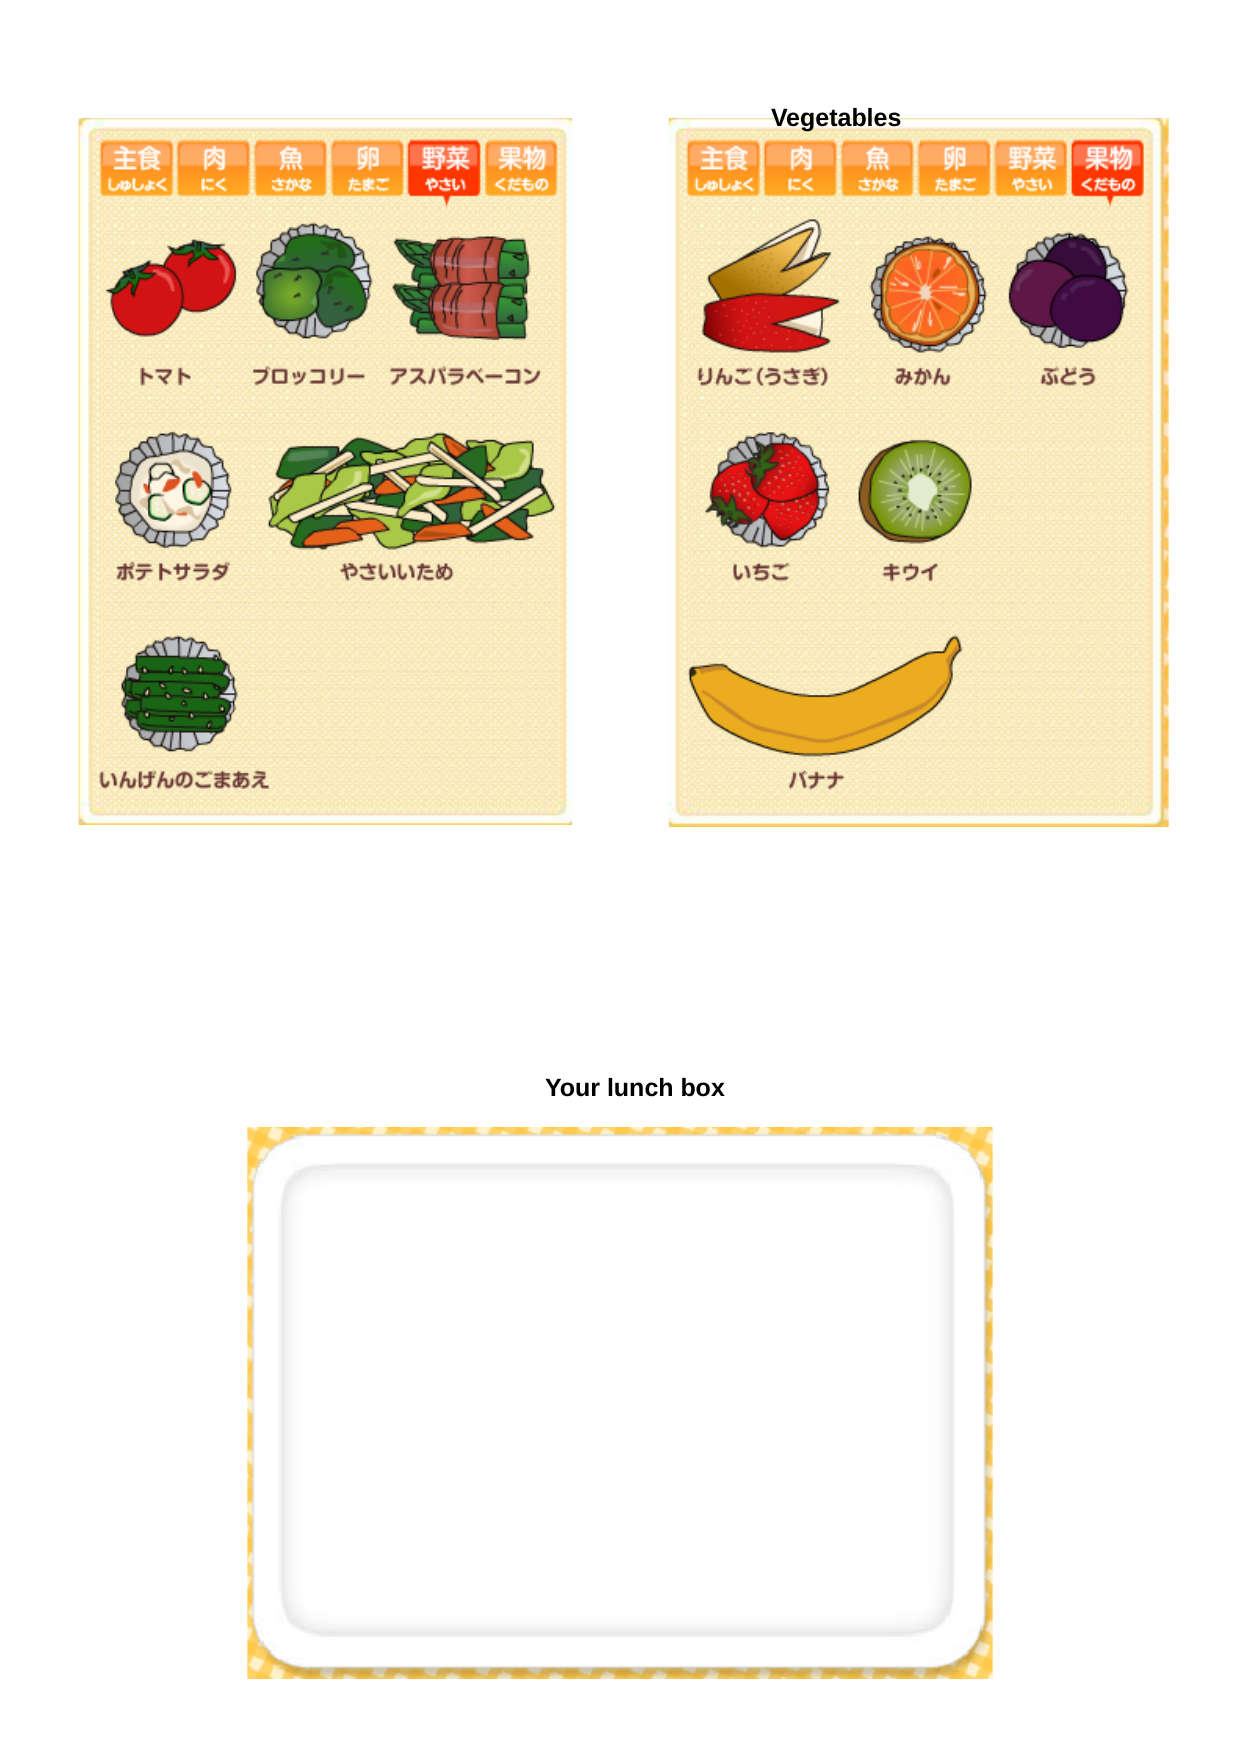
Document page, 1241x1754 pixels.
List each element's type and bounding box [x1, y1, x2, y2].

picture [78, 118, 573, 825]
picture [247, 1127, 993, 1679]
picture [668, 118, 1169, 827]
